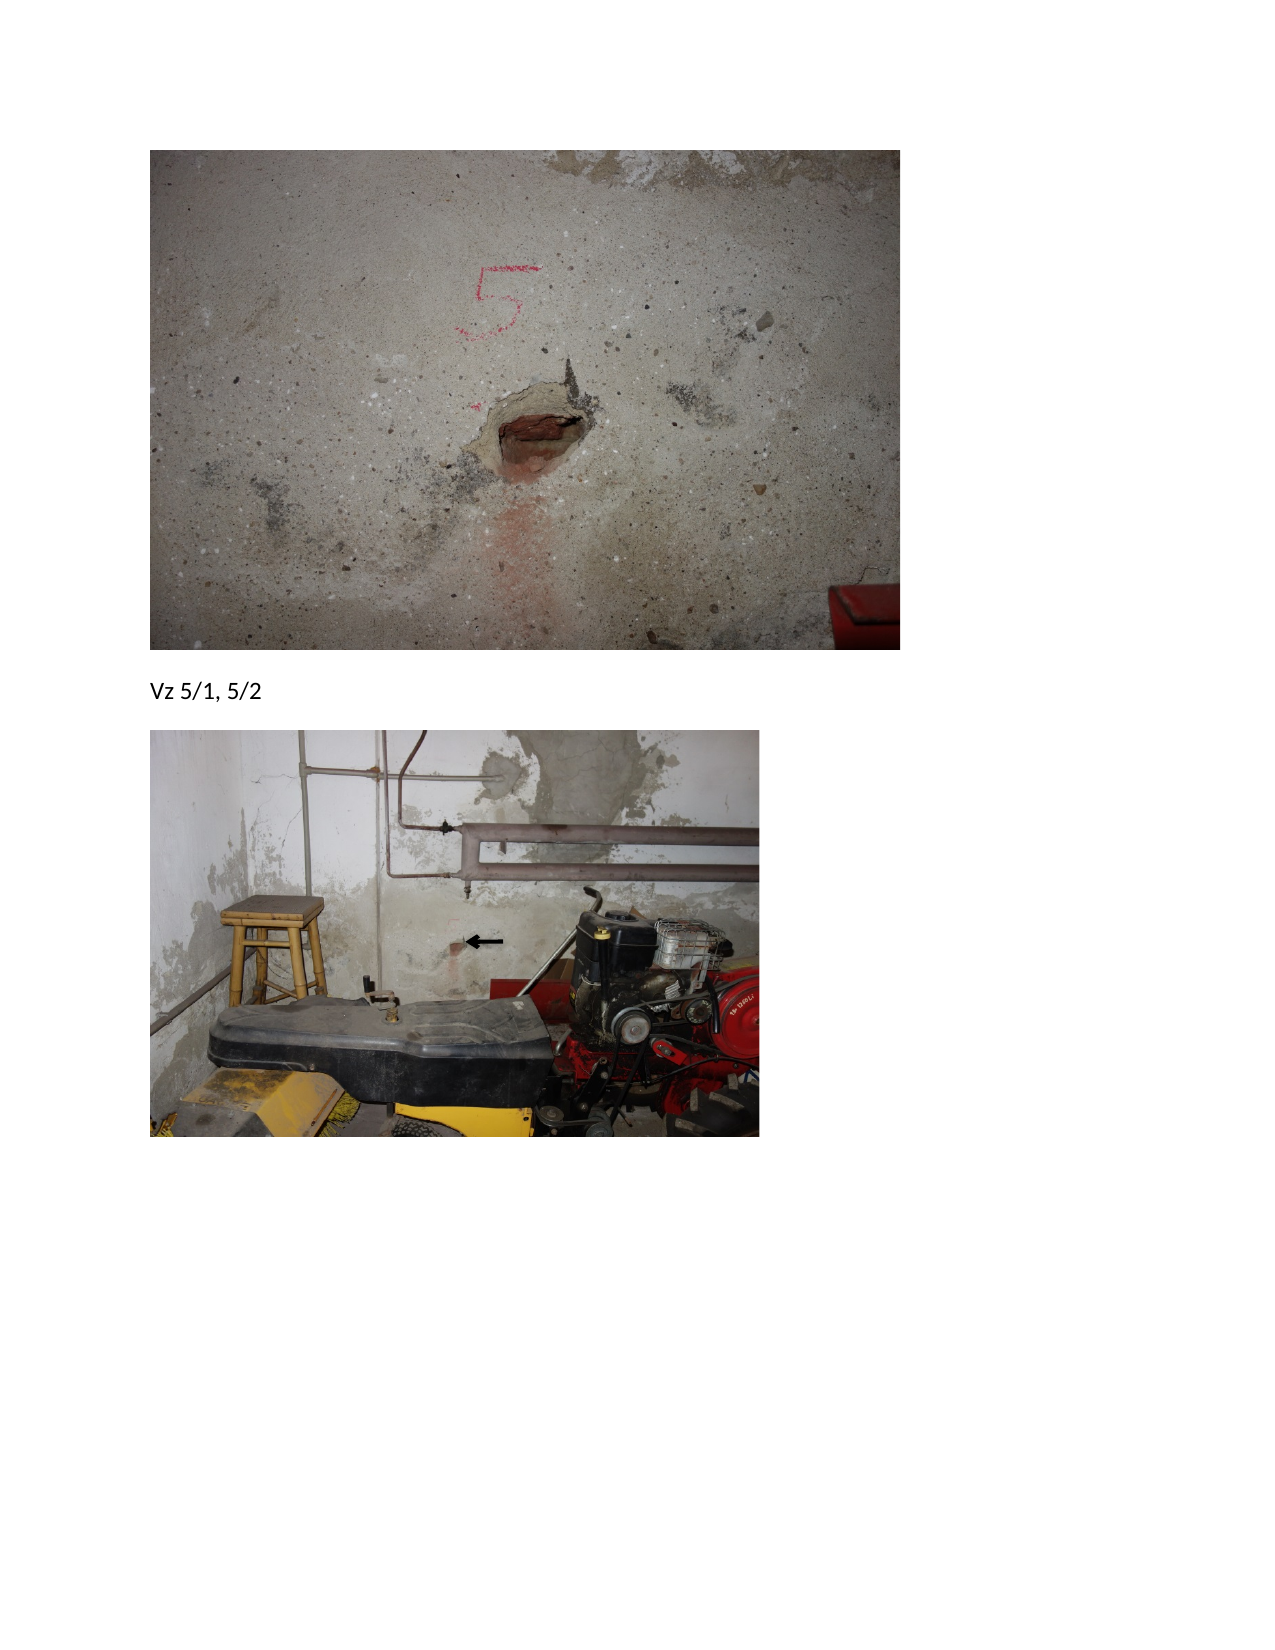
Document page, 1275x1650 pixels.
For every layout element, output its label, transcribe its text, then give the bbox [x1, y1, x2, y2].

text Vz 5/1, 5/2 [150, 675, 1125, 706]
picture [150, 150, 901, 650]
picture [150, 730, 760, 1137]
